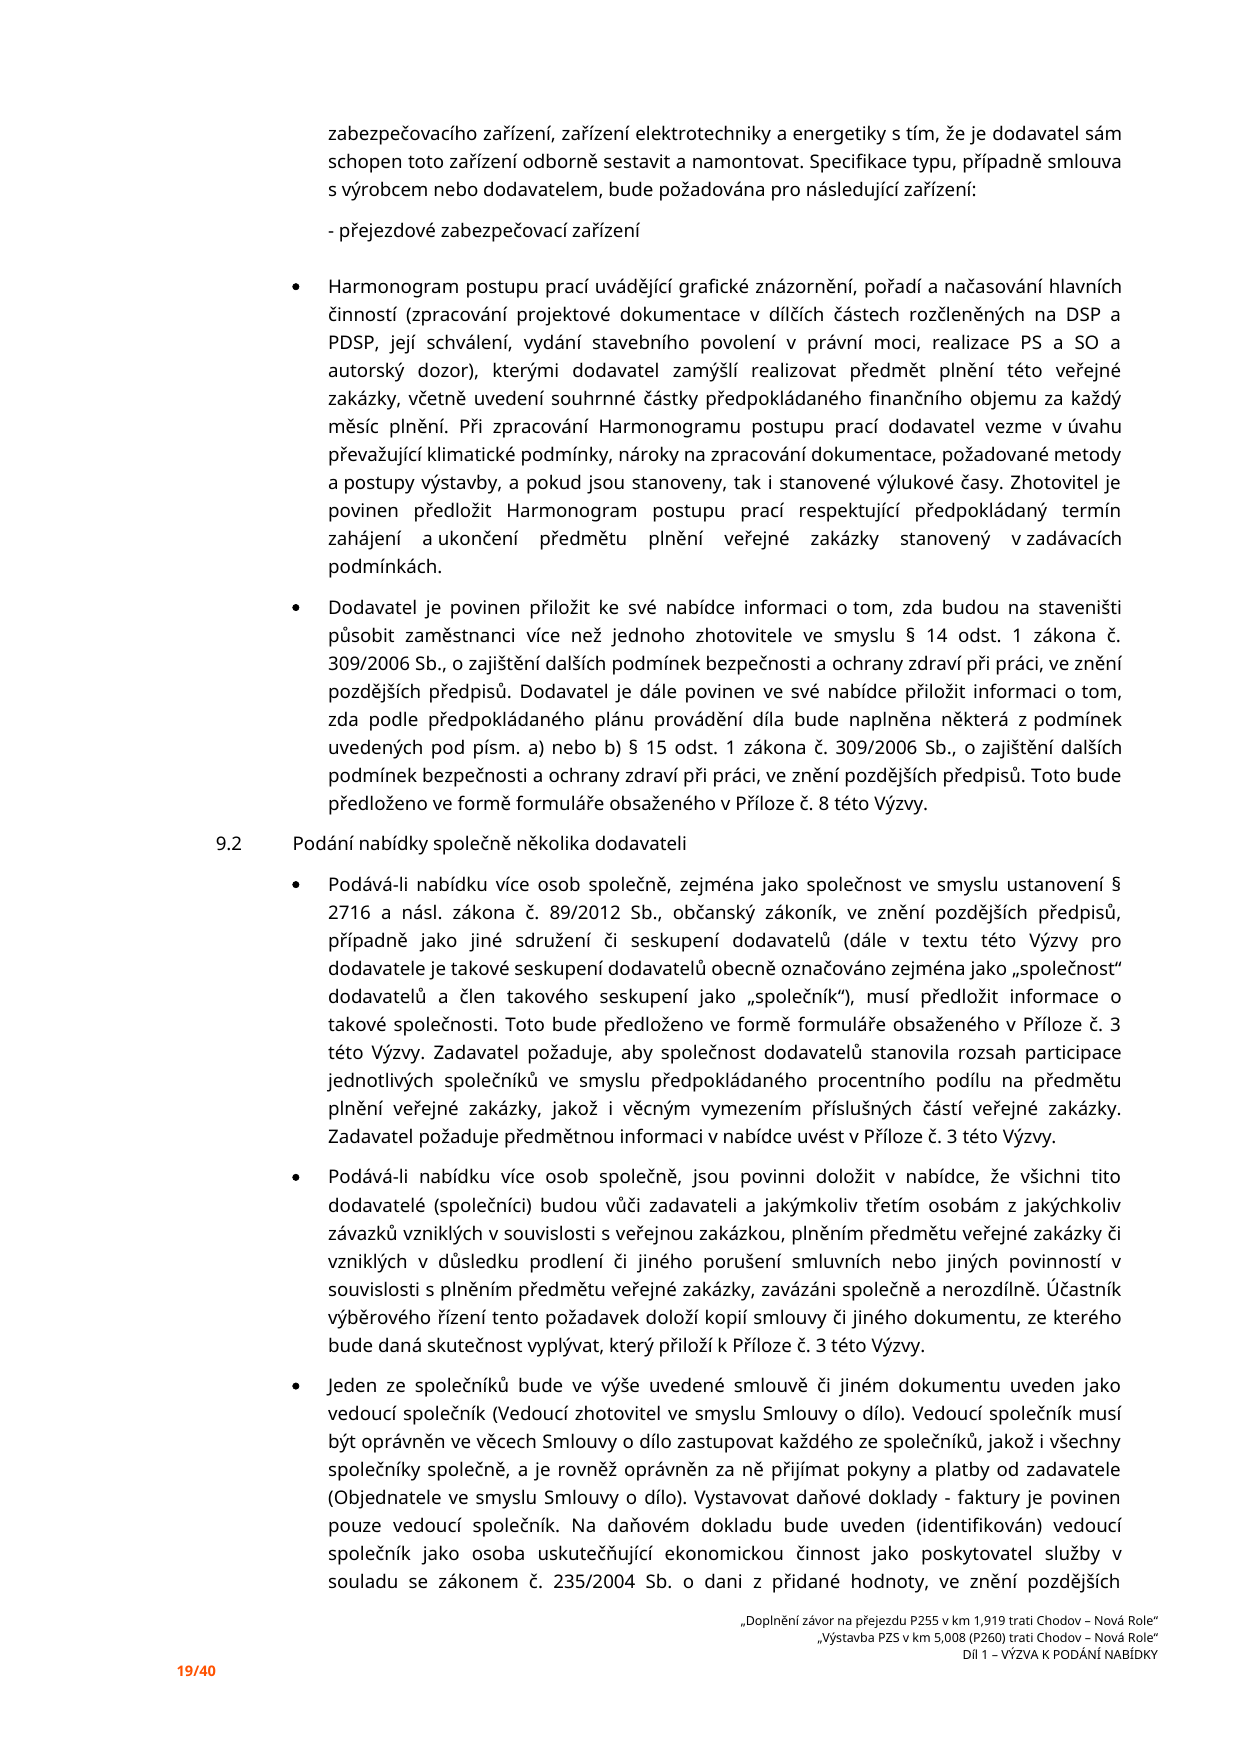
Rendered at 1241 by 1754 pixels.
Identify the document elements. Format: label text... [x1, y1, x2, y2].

text Podává-li nabídku více osob společně, jsou povinni doložit v nabídce, že všichni tito dodavatelé (společníci) budou vůči zadavateli a jakýmkoliv třetím osobám z jakýchkoliv závazků vzniklých v souvislosti s veřejnou zakázkou, plněním předmětu veřejné zakázky či vzniklých v důsledku prodlení či jiného porušení smluvních nebo jiných povinností v souvislosti s plněním předmětu veřejné zakázky, zavázáni společně a nerozdílně. Účastník výběrového řízení tento požadavek doloží kopií smlouvy či jiného dokumentu, ze kterého bude daná skutečnost vyplývat, který přiloží k Příloze č. 3 této Výzvy. [292, 1164, 1122, 1357]
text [292, 1372, 1122, 1594]
text Podání nabídky společně několika dodavateli [216, 831, 1122, 856]
text Podává-li nabídku více osob společně, zejména jako společnost ve smyslu ustanovení § 2716 a násl. zákona č. 89/2012 Sb., občanský zákoník, ve znění pozdějších předpisů, případně jako jiné sdružení či seskupení dodavatelů (dále v textu této Výzvy pro dodavatele je takové seskupení dodavatelů obecně označováno zejména jako „společnost“ dodavatelů a člen takového seskupení jako „společník“), musí předložit informace o takové společnosti. Toto bude předloženo ve formě formuláře obsaženého v Příloze č. 3 této Výzvy. Zadavatel požaduje, aby společnost dodavatelů stanovila rozsah participace jednotlivých společníků ve smyslu předpokládaného procentního podílu na předmětu plnění veřejné zakázky, jakož i věcným vymezením příslušných částí veřejné zakázky. Zadavatel požaduje předmětnou informaci v nabídce uvést v Příloze č. 3 této Výzvy. [292, 871, 1122, 1149]
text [292, 121, 1122, 202]
text Dodavatel je povinen přiložit ke své nabídce informaci o tom, zda budou na staveništi působit zaměstnanci více než jednoho zhotovitele ve smyslu § 14 odst. 1 zákona č. 309/2006 Sb., o zajištění dalších podmínek bezpečnosti a ochrany zdraví při práci, ve znění pozdějších předpisů. Dodavatel je dále povinen ve své nabídce přiložit informaci o tom, zda podle předpokládaného plánu provádění díla bude naplněna některá z podmínek uvedených pod písm. a) nebo b) § 15 odst. 1 zákona č. 309/2006 Sb., o zajištění dalších podmínek bezpečnosti a ochrany zdraví při práci, ve znění pozdějších předpisů. Toto bude předloženo ve formě formuláře obsaženého v Příloze č. 8 této Výzvy. [292, 594, 1122, 816]
list - přejezdové zabezpečovací zařízení [328, 217, 1122, 243]
text Harmonogram postupu prací uvádějící grafické znázornění, pořadí a načasování hlavních činností (zpracování projektové dokumentace v dílčích částech rozčleněných na DSP a PDSP, její schválení, vydání stavebního povolení v právní moci, realizace PS a SO a autorský dozor), kterými dodavatel zamýšlí realizovat předmět plnění této veřejné zakázky, včetně uvedení souhrnné částky předpokládaného finančního objemu za každý měsíc plnění. Při zpracování Harmonogramu postupu prací dodavatel vezme v úvahu převažující klimatické podmínky, nároky na zpracování dokumentace, požadované metody a postupy výstavby, a pokud jsou stanoveny, tak i stanovené výlukové časy. Zhotovitel je povinen předložit Harmonogram postupu prací respektující předpokládaný termín zahájení a ukončení předmětu plnění veřejné zakázky stanovený v zadávacích podmínkách. [292, 273, 1122, 579]
